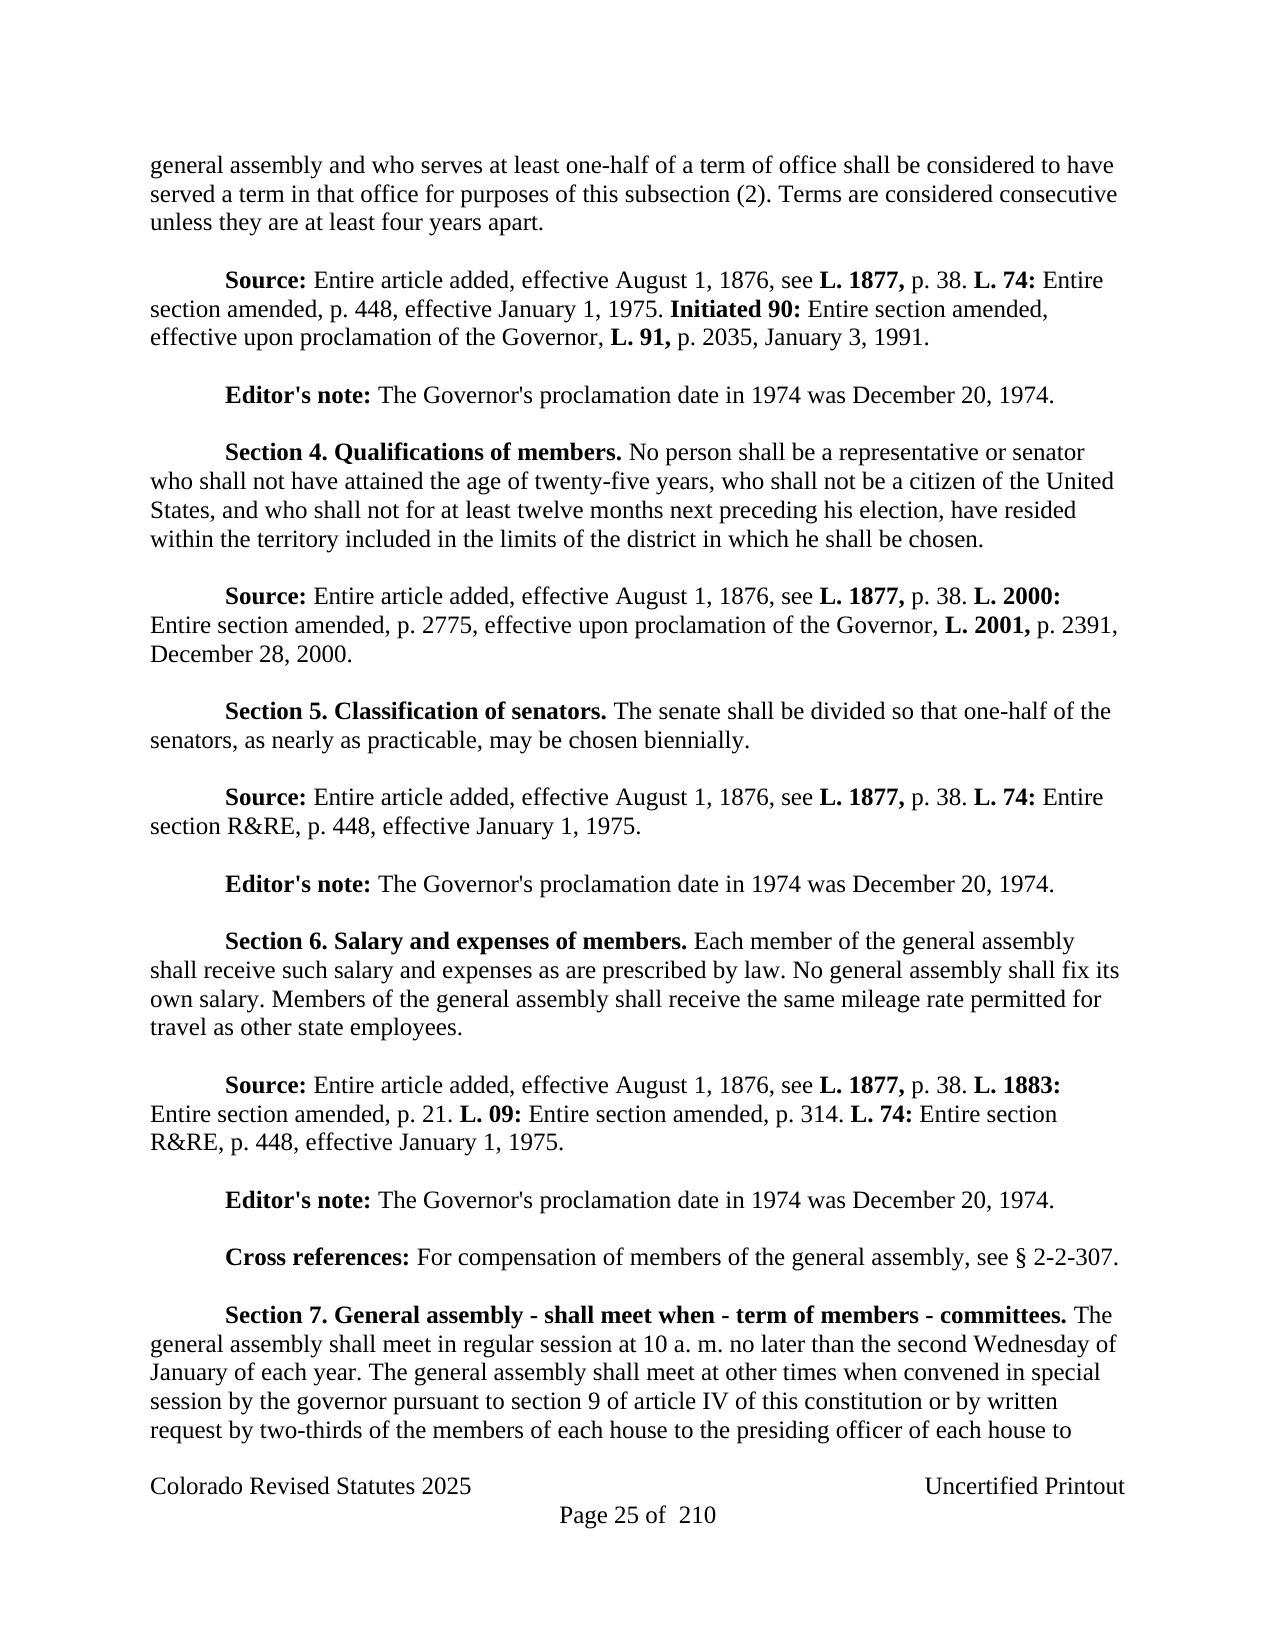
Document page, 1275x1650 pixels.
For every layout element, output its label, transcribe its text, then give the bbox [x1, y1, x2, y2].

text Source: Entire article added, effective August 1, 1876, see L. 1877, p. 38. L. 74: Entire section amended, p. 448, effective January 1, 1975. Initiated 90: Entire section amended, effective upon proclamation of the Governor, L. 91, p. 2035, January 3, 1991. [150, 265, 1125, 351]
text Editor's note: The Governor's proclamation date in 1974 was December 20, 1974. [150, 869, 1125, 897]
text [150, 1300, 1125, 1444]
text Section 5. Classification of senators. The senate shall be divided so that one-half of the senators, as nearly as practicable, may be chosen biennially. [150, 696, 1125, 754]
text Source: Entire article added, effective August 1, 1876, see L. 1877, p. 38. L. 1883: Entire section amended, p. 21. L. 09: Entire section amended, p. 314. L. 74: Entire section R&RE, p. 448, effective January 1, 1975. [150, 1070, 1125, 1156]
text Source: Entire article added, effective August 1, 1876, see L. 1877, p. 38. L. 2000: Entire section amended, p. 2775, effective upon proclamation of the Governor, L. 2001, p. 2391, December 28, 2000. [150, 581, 1125, 667]
text Section 6. Salary and expenses of members. Each member of the general assembly shall receive such salary and expenses as are prescribed by law. No general assembly shall fix its own salary. Members of the general assembly shall receive the same mileage rate permitted for travel as other state employees. [150, 926, 1125, 1041]
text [150, 150, 1125, 236]
text Source: Entire article added, effective August 1, 1876, see L. 1877, p. 38. L. 74: Entire section R&RE, p. 448, effective January 1, 1975. [150, 782, 1125, 840]
text Editor's note: The Governor's proclamation date in 1974 was December 20, 1974. [150, 1185, 1125, 1214]
text Cross references: For compensation of members of the general assembly, see § 2-2-307. [150, 1242, 1125, 1271]
text Editor's note: The Governor's proclamation date in 1974 was December 20, 1974. [150, 380, 1125, 409]
text Section 4. Qualifications of members. No person shall be a representative or senator who shall not have attained the age of twenty-five years, who shall not be a citizen of the United States, and who shall not for at least twelve months next preceding his election, have resided within the territory included in the limits of the district in which he shall be chosen. [150, 437, 1125, 552]
